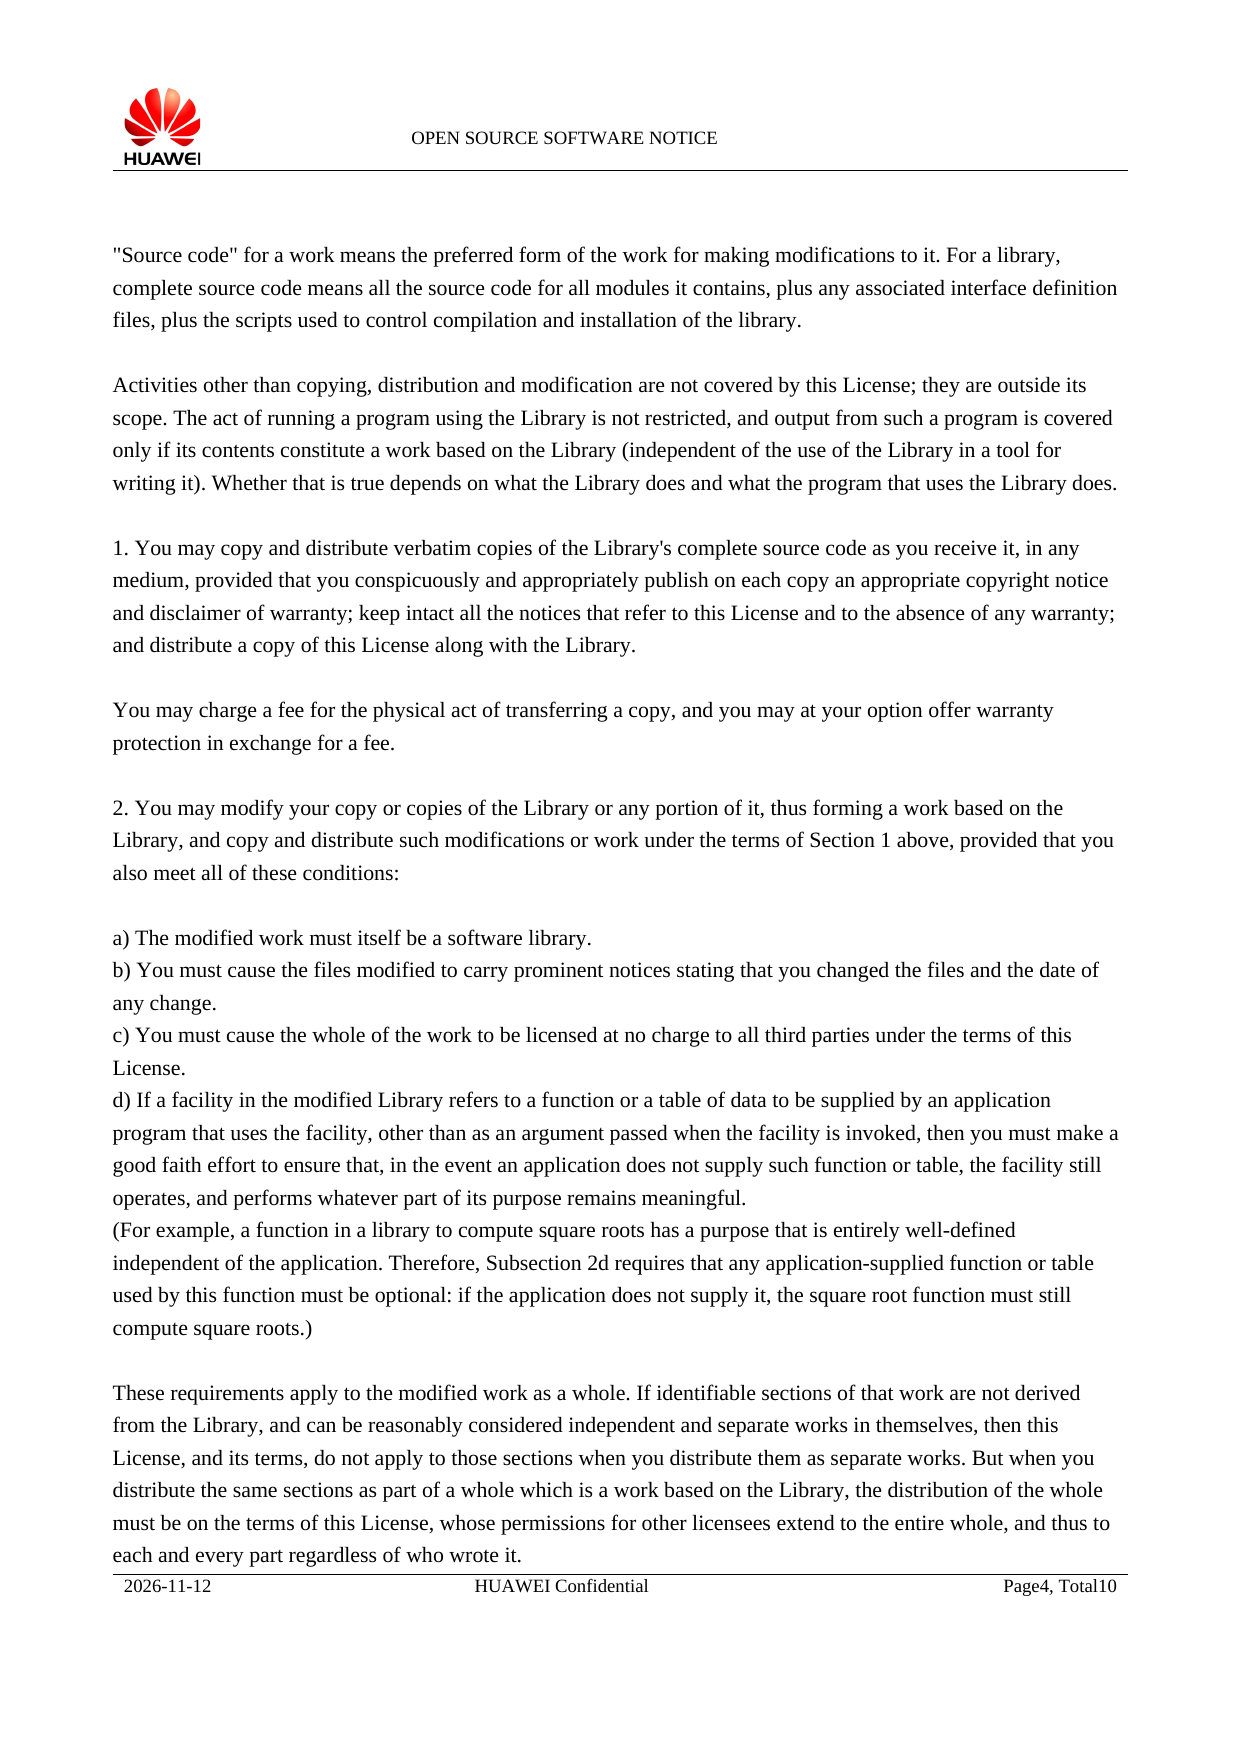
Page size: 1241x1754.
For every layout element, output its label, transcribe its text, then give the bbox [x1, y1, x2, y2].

picture [124, 88, 201, 165]
